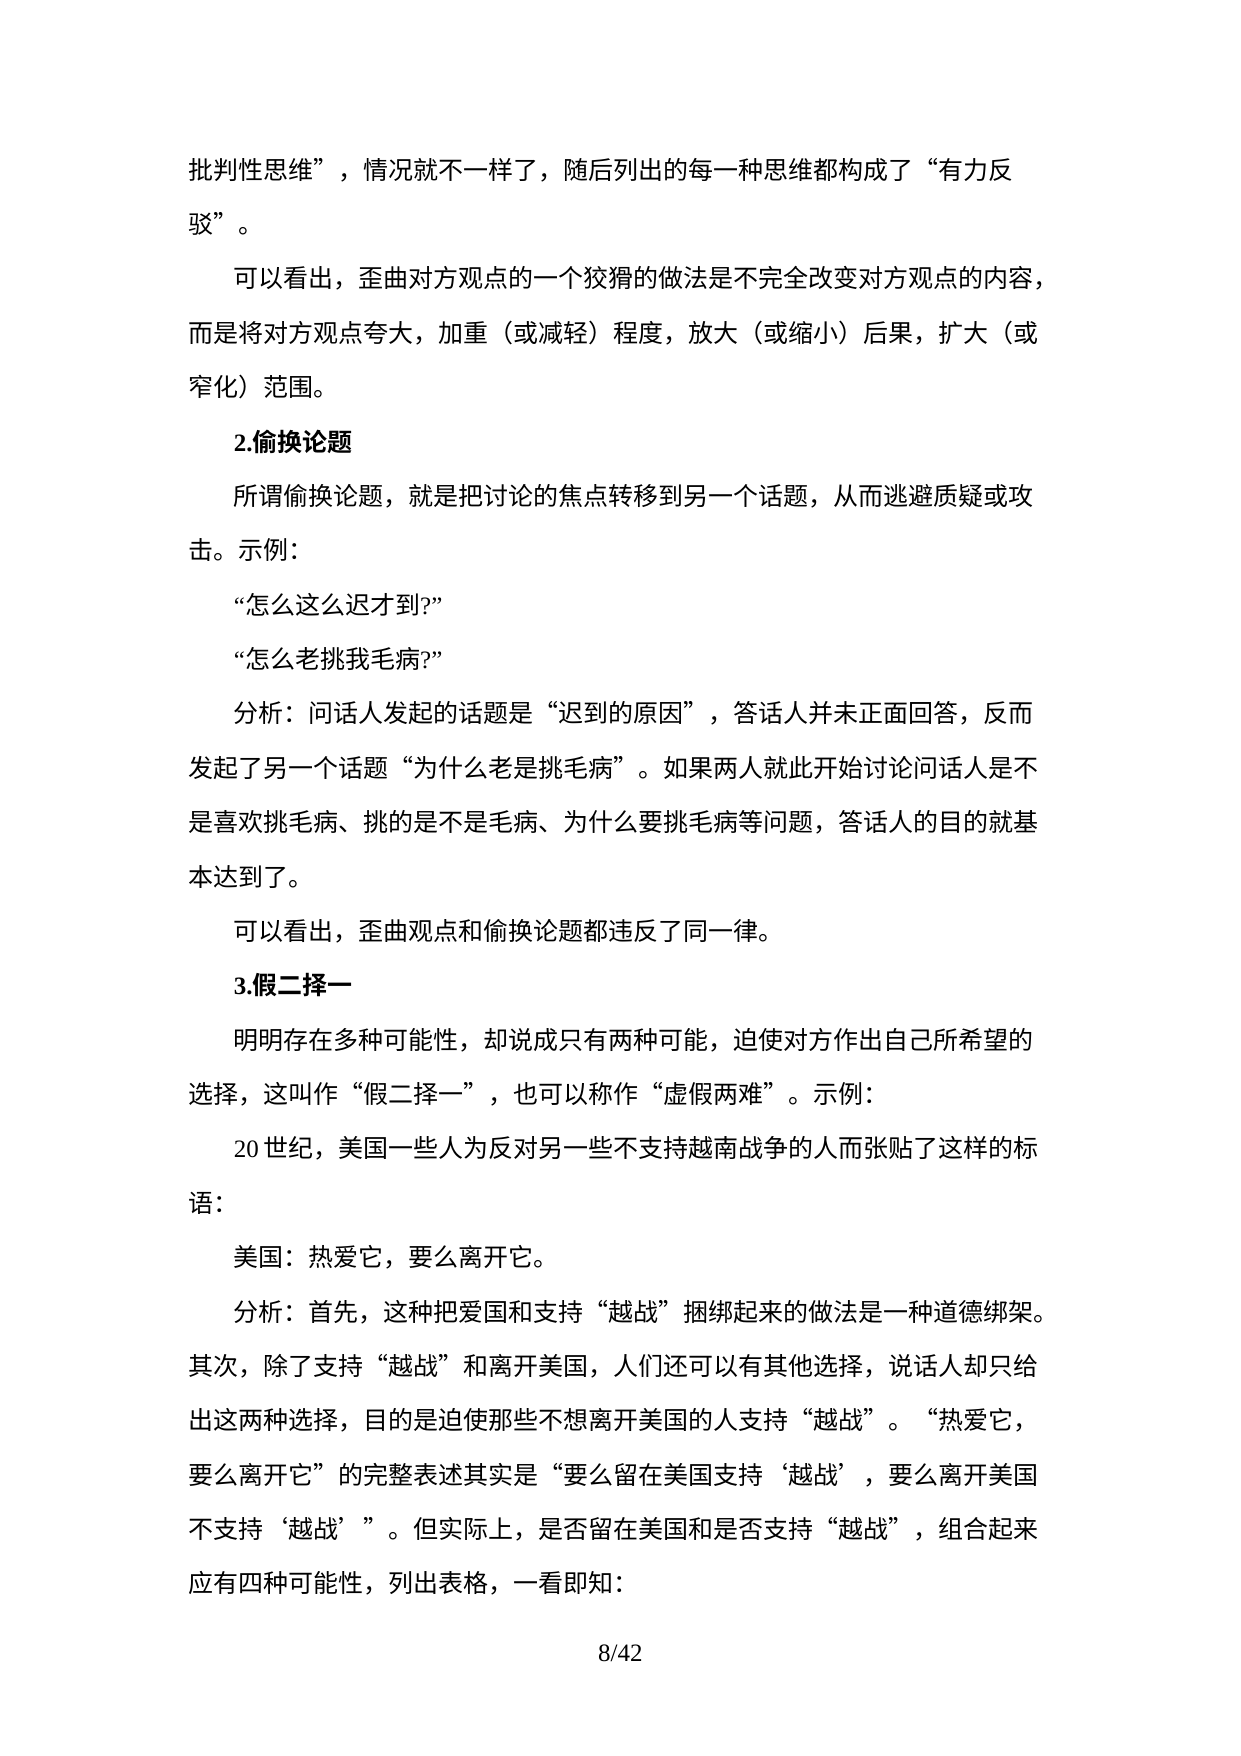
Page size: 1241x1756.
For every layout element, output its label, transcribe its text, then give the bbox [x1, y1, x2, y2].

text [188, 150, 1052, 241]
text 分析：首先，这种把爱国和支持“越战”捆绑起来的做法是一种道德绑架。其次，除了支持“越战”和离开美国，人们还可以有其他选择，说话人却只给出这两种选择，目的是迫使那些不想离开美国的人支持“越战”。“热爱它，要么离开它”的完整表述其实是“要么留在美国支持‘越战’，要么离开美国不支持‘越战’”。但实际上，是否留在美国和是否支持“越战”，组合起来应有四种可能性，列出表格，一看即知： [188, 1292, 1052, 1600]
text 2.偷换论题 [188, 422, 1052, 458]
text 分析：问话人发起的话题是“迟到的原因”，答话人并未正面回答，反而发起了另一个话题“为什么老是挑毛病”。如果两人就此开始讨论问话人是不是喜欢挑毛病、挑的是不是毛病、为什么要挑毛病等问题，答话人的目的就基本达到了。 [188, 694, 1052, 893]
text 可以看出，歪曲对方观点的一个狡猾的做法是不完全改变对方观点的内容，而是将对方观点夸大，加重（或减轻）程度，放大（或缩小）后果，扩大（或窄化）范围。 [188, 259, 1052, 404]
text 美国：热爱它，要么离开它。 [188, 1238, 1052, 1274]
text 20世纪，美国一些人为反对另一些不支持越南战争的人而张贴了这样的标语： [188, 1129, 1052, 1219]
text “怎么这么迟才到?” [188, 585, 1052, 621]
text 3.假二择一 [188, 966, 1052, 1002]
text 所谓偷换论题，就是把讨论的焦点转移到另一个话题，从而逃避质疑或攻击。示例： [188, 476, 1052, 567]
text 明明存在多种可能性，却说成只有两种可能，迫使对方作出自己所希望的选择，这叫作“假二择一”，也可以称作“虚假两难”。示例： [188, 1020, 1052, 1111]
text 可以看出，歪曲观点和偷换论题都违反了同一律。 [188, 911, 1052, 948]
text “怎么老挑我毛病?” [188, 639, 1052, 676]
